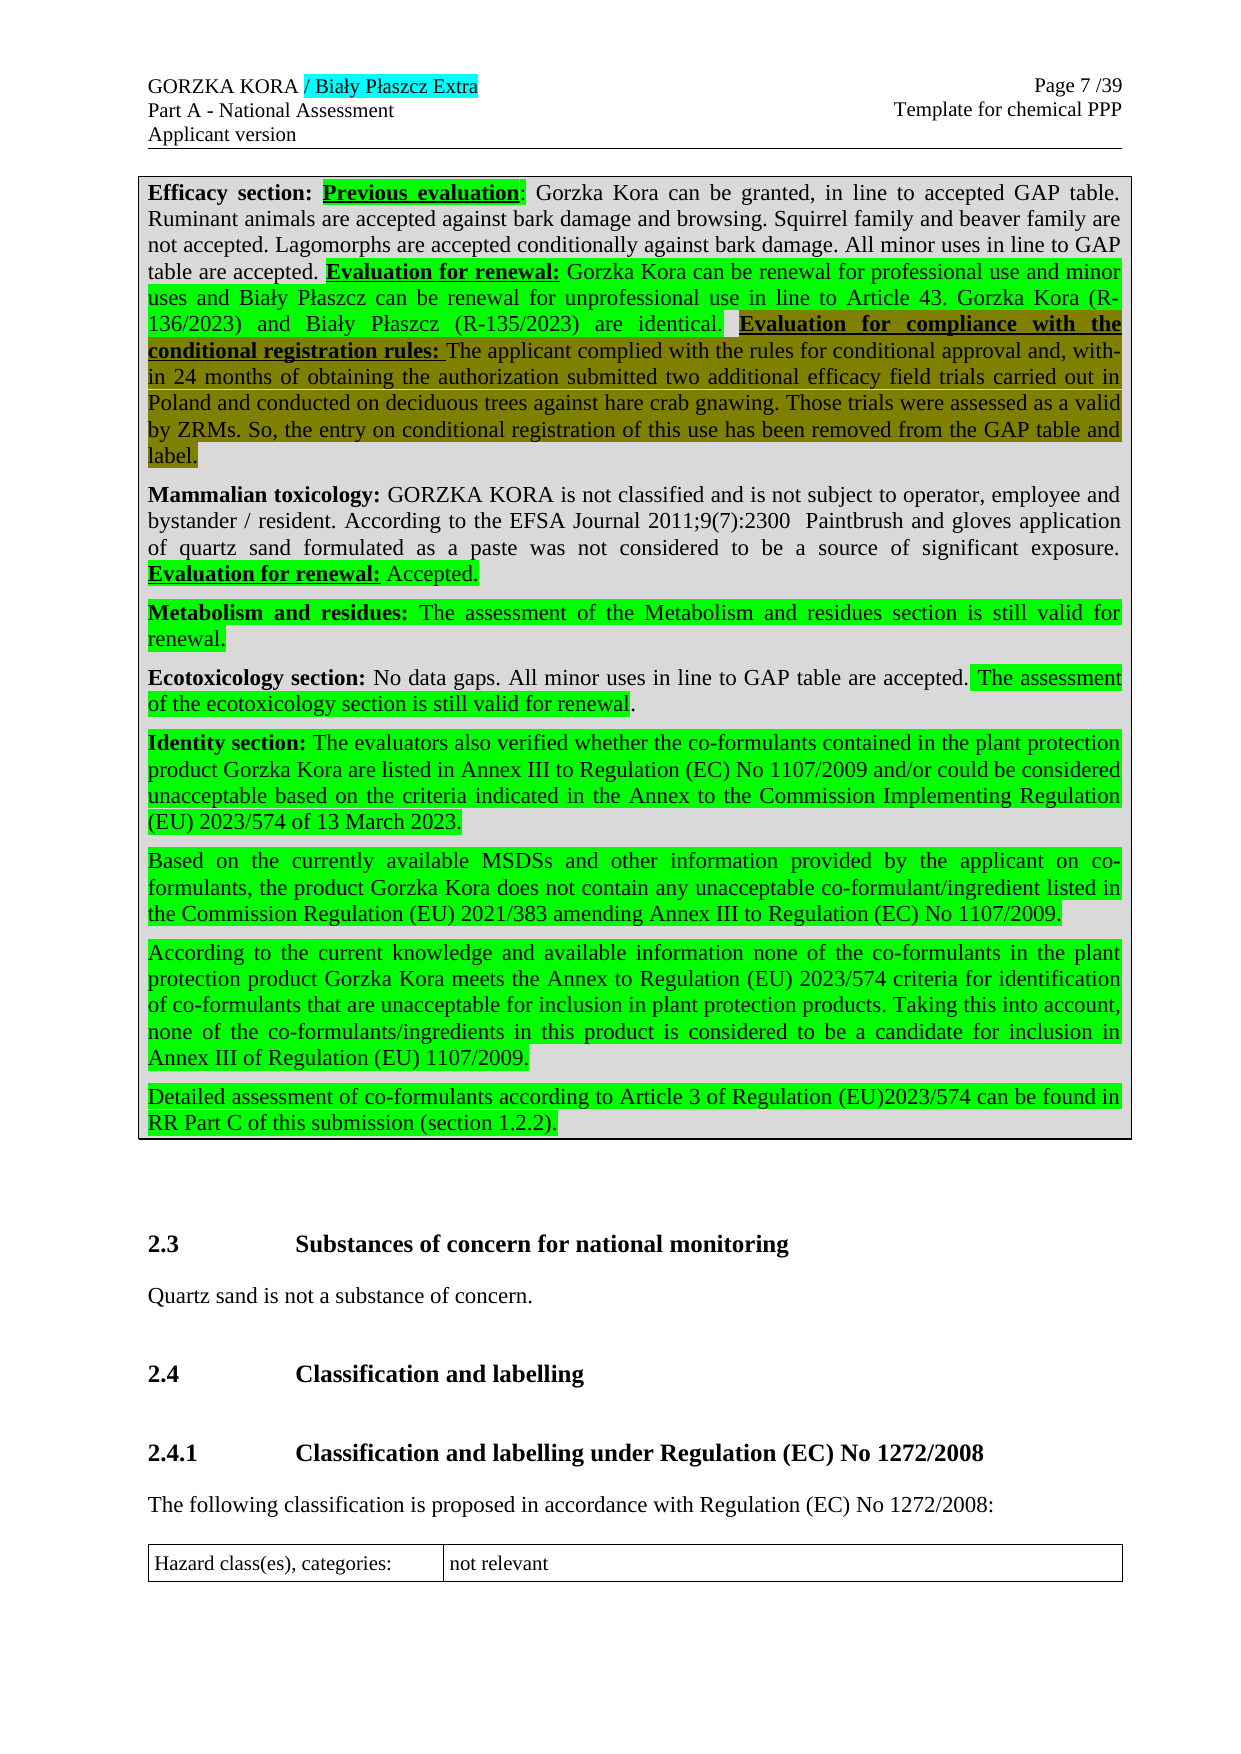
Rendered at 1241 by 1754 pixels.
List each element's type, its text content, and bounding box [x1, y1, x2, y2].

text Based on the currently available MSDSs and other information provided by the applicant on co-formulants, the product Gorzka Kora does not contain any unacceptable co-formulant/ingredient listed in the Commission Regulation (EU) 2021/383 amending Annex III to Regulation (EC) No 1107/2009. [139, 844, 1131, 926]
text According to the current knowledge and available information none of the co-formulants in the plant protection product Gorzka Kora meets the Annex to Regulation (EU) 2023/574 criteria for identification of co-formulants that are unacceptable for inclusion in plant protection products. Taking this into account, none of the co-formulants/ingredients in this product is considered to be a candidate for inclusion in Annex III of Regulation (EU) 1107/2009. [139, 936, 1131, 1071]
text Ecotoxicology section: No data gaps. All minor uses in line to GAP table are accepted. The assessment of the ecotoxicology section is still valid for renewal. [139, 661, 1131, 717]
text Quartz sand is not a substance of concern. [148, 1283, 1122, 1309]
subtitle Substances of concern for national monitoring [148, 1229, 1122, 1258]
text Efficacy section: Previous evaluation: Gorzka Kora can be granted, in line to accepted GAP table. Ruminant animals are accepted against bark damage and browsing. Squirrel family and beaver family are not accepted. Lagomorphs are accepted conditionally against bark damage. All minor uses in line to GAP table are accepted. Evaluation for renewal: Gorzka Kora can be renewal for professional use and minor uses and Biały Płaszcz can be renewal for unprofessional use in line to Article 43. Gorzka Kora (R-136/2023) and Biały Płaszcz (R-135/2023) are identical. Evaluation for compliance with the conditional registration rules: The applicant complied with the rules for conditional approval and, with-in 24 months of obtaining the authorization submitted two additional efficacy field trials carried out in Poland and conducted on deciduous trees against hare crab gnawing. Those trials were assessed as a valid by ZRMs. So, the entry on conditional registration of this use has been removed from the GAP table and label. [139, 177, 1131, 468]
text The following classification is proposed in accordance with Regulation (EC) No 1272/2008: [148, 1491, 1122, 1518]
table_header Hazard class(es), categories: [149, 1545, 443, 1581]
text Detailed assessment of co-formulants according to Article 3 of Regulation (EU)2023/574 can be found in RR Part C of this submission (section 1.2.2). [139, 1080, 1131, 1138]
subtitle Classification and labelling under Regulation (EC) No 1272/2008 [148, 1438, 1122, 1466]
text Metabolism and residues: The assessment of the Metabolism and residues section is still valid for renewal. [139, 596, 1131, 652]
text Mammalian toxicology: GORZKA KORA is not classified and is not subject to operator, employee and bystander / resident. According to the EFSA Journal 2011;9(7):2300 Paintbrush and gloves application of quartz sand formulated as a paste was not considered to be a source of significant exposure. Evaluation for renewal: Accepted. [139, 478, 1131, 586]
subtitle Classification and labelling [148, 1359, 1122, 1388]
text Identity section: The evaluators also verified whether the co-formulants contained in the plant protection product Gorzka Kora are listed in Annex III to Regulation (EC) No 1107/2009 and/or could be considered unacceptable based on the criteria indicated in the Annex to the Commission Implementing Regulation (EU) 2023/574 of 13 March 2023. [139, 726, 1131, 835]
table_header not relevant [444, 1545, 1122, 1581]
